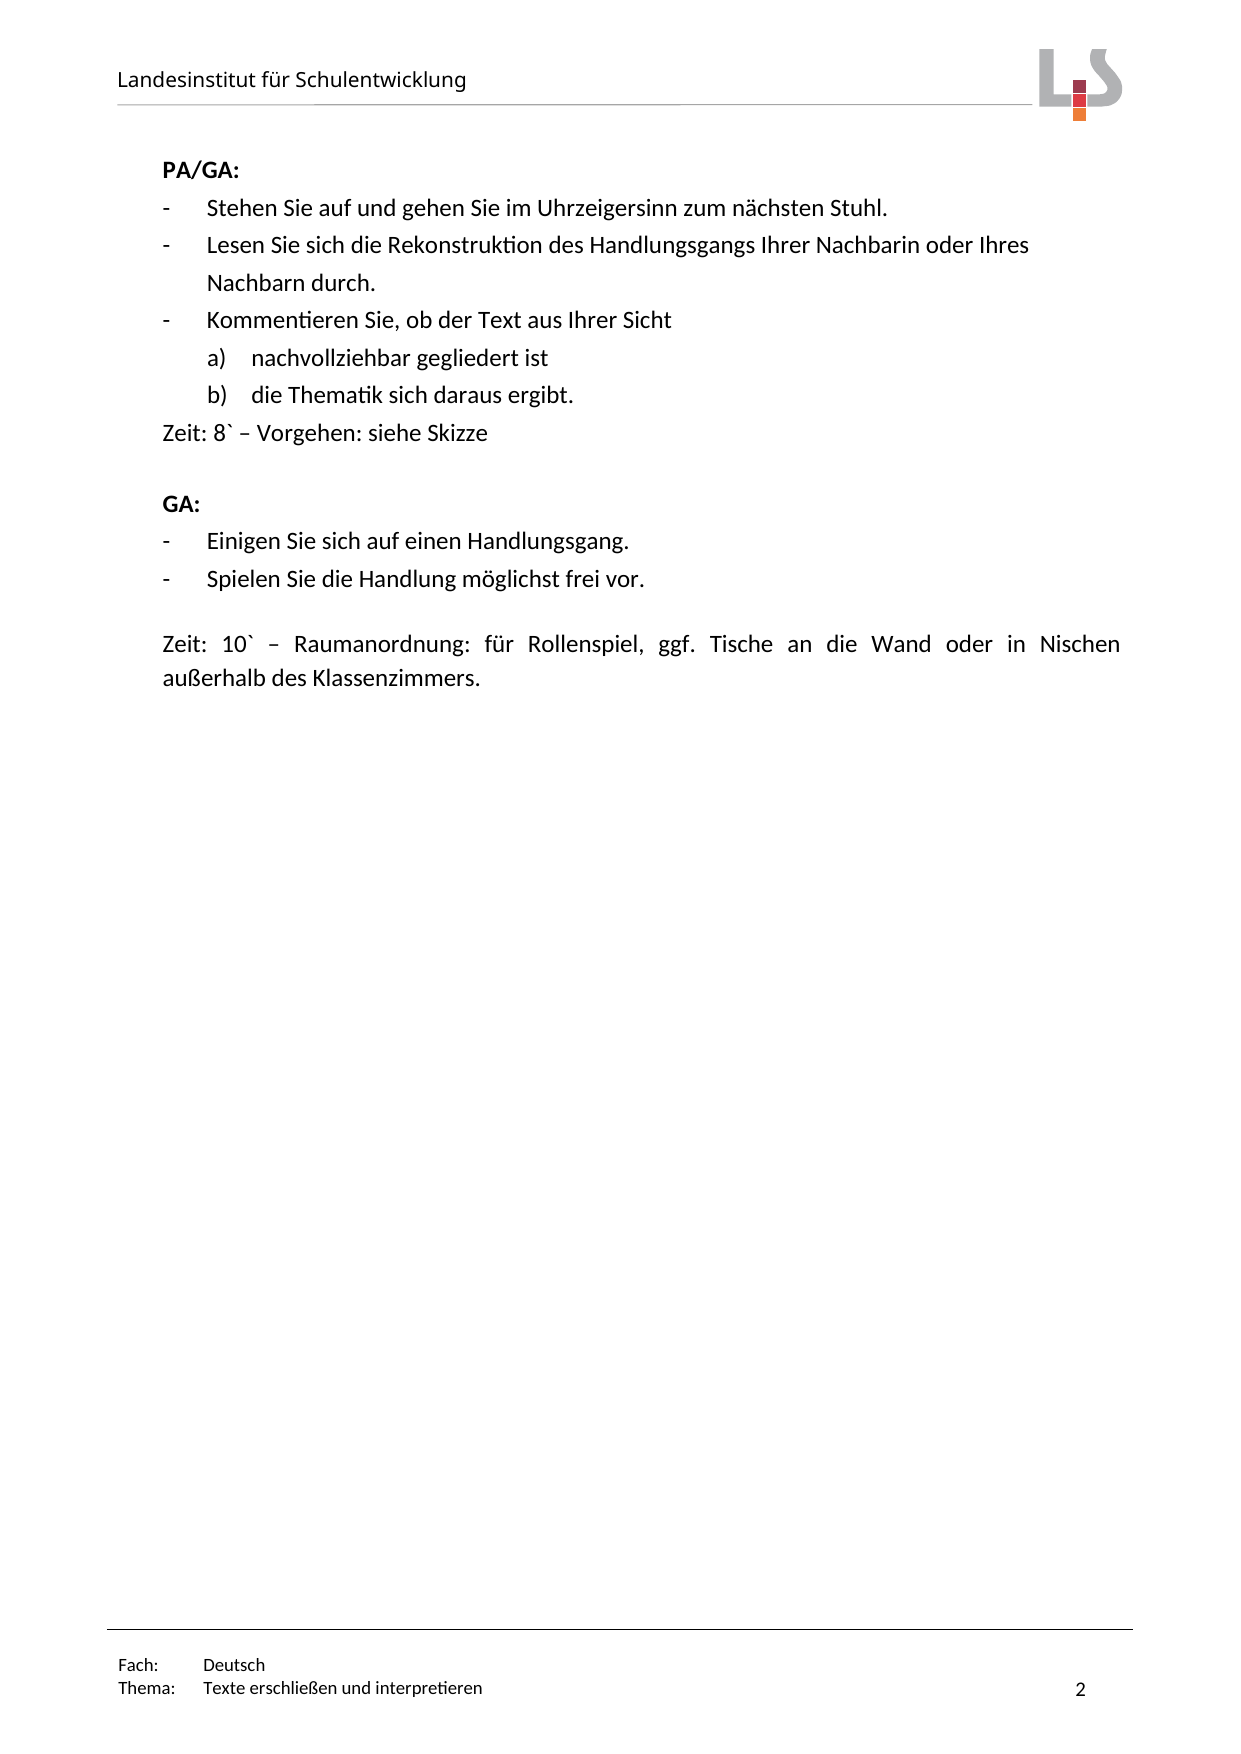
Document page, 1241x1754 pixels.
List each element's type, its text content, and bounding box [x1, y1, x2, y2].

text PA/GA: [162, 148, 1122, 185]
text - Lesen Sie sich die Rekonstruktion des Handlungsgangs Ihrer Nachbarin oder Ihres Nachbarn durch. [162, 223, 1122, 298]
text a) nachvollziehbar gegliedert ist [207, 335, 1122, 373]
text - Kommentieren Sie, ob der Text aus Ihrer Sicht [162, 298, 1122, 335]
text - Spielen Sie die Handlung möglichst frei vor. [162, 556, 1122, 593]
text - Stehen Sie auf und gehen Sie im Uhrzeigersinn zum nächsten Stuhl. [162, 185, 1122, 223]
text Zeit: 8` – Vorgehen: siehe Skizze [162, 410, 1122, 448]
text b) die Thematik sich daraus ergibt. [207, 373, 1122, 410]
text - Einigen Sie sich auf einen Handlungsgang. [162, 518, 1122, 556]
text Zeit: 10` – Raumanordnung: für Rollenspiel, ggf. Tische an die Wand oder in Nischen außerhalb des Klassenzimmers. [162, 626, 1122, 693]
text GA: [162, 481, 1122, 518]
